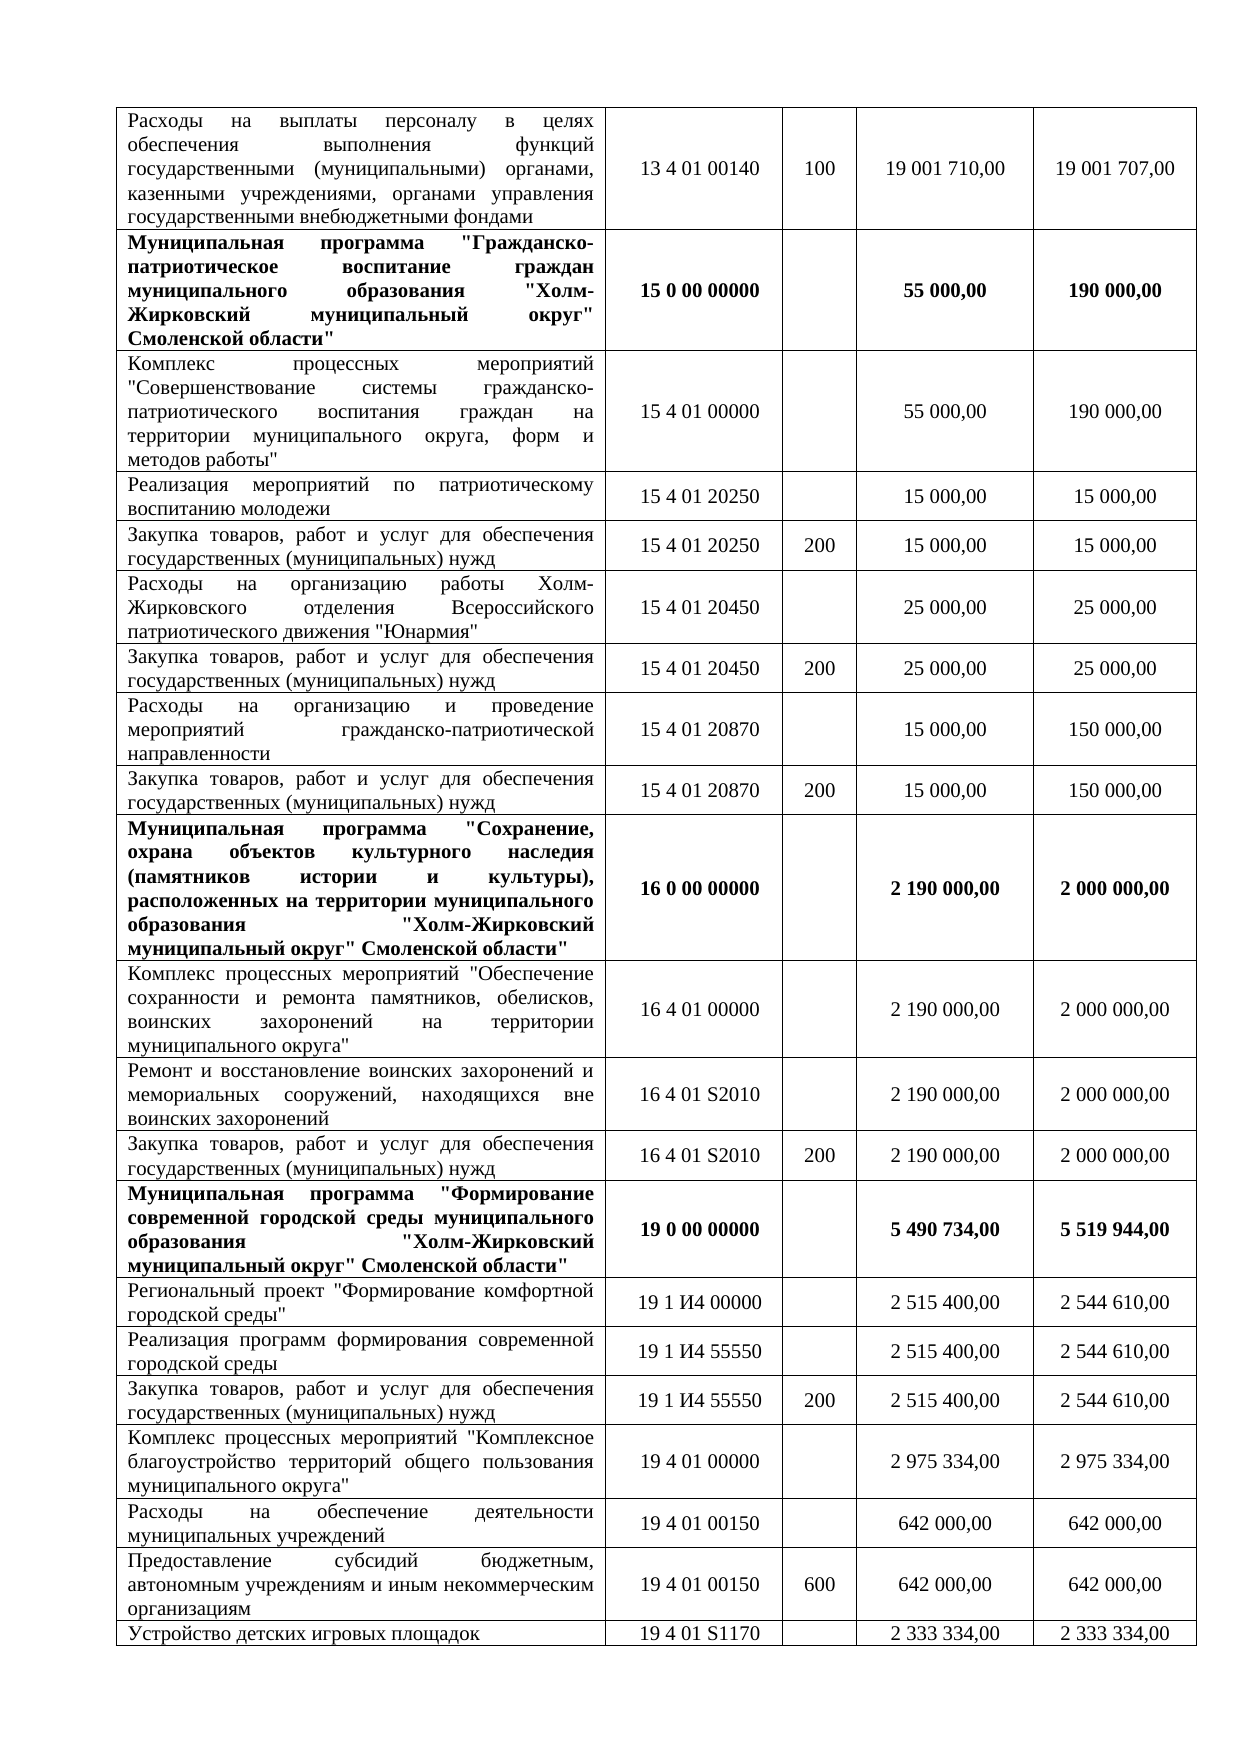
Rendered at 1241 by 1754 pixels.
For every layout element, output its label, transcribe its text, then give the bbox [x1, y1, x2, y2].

table_cell 16 4 01 S2010 [606, 1131, 782, 1179]
table_cell Ремонт и восстановление воинских захоронений и мемориальных сооружений, находящихся вне воинских захоронений [117, 1058, 605, 1130]
table_cell 15 4 01 20250 [606, 521, 782, 569]
table_cell Региональный проект "Формирование комфортной городской среды" [117, 1278, 605, 1326]
table_cell 15 000,00 [857, 521, 1033, 569]
table_cell Закупка товаров, работ и услуг для обеспечения государственных (муниципальных) нужд [117, 1376, 605, 1424]
table_cell 19 0 00 00000 [606, 1181, 782, 1277]
table_cell 25 000,00 [1034, 644, 1196, 692]
table_cell 15 000,00 [857, 693, 1033, 765]
table_cell Закупка товаров, работ и услуг для обеспечения государственных (муниципальных) нужд [117, 766, 605, 814]
table_cell [783, 230, 856, 350]
table_cell 2 000 000,00 [1034, 1058, 1196, 1130]
table_cell [783, 571, 856, 643]
table_cell 190 000,00 [1034, 230, 1196, 350]
table_cell 15 0 00 00000 [606, 230, 782, 350]
table_cell Муниципальная программа "Сохранение, охрана объектов культурного наследия (памятников истории и культуры), расположенных на территории муниципального образования "Холм-Жирковский муниципальный округ" Смоленской области" [117, 815, 605, 960]
table_cell [783, 1621, 856, 1645]
table_cell Закупка товаров, работ и услуг для обеспечения государственных (муниципальных) нужд [117, 521, 605, 569]
table_cell 16 4 01 S2010 [606, 1058, 782, 1130]
table_cell [783, 1058, 856, 1130]
table_cell [783, 961, 856, 1057]
table_cell Устройство детских игровых площадок [117, 1621, 605, 1645]
table_cell [783, 1327, 856, 1375]
table_cell 200 [783, 644, 856, 692]
table_cell 19 001 710,00 [857, 108, 1033, 228]
table_cell 15 000,00 [1034, 472, 1196, 520]
table_cell 190 000,00 [1034, 351, 1196, 471]
table_cell 25 000,00 [857, 571, 1033, 643]
table_cell 2 975 334,00 [857, 1425, 1033, 1497]
table_cell 15 4 01 20870 [606, 766, 782, 814]
table_cell [783, 815, 856, 960]
table_cell 200 [783, 1131, 856, 1179]
table_cell 2 190 000,00 [857, 1058, 1033, 1130]
table_cell 2 000 000,00 [1034, 961, 1196, 1057]
table_cell 15 000,00 [1034, 521, 1196, 569]
table_cell 5 490 734,00 [857, 1181, 1033, 1277]
table_cell Комплекс процессных мероприятий "Комплексное благоустройство территорий общего пользования муниципального округа" [117, 1425, 605, 1497]
table_cell 19 1 И4 55550 [606, 1376, 782, 1424]
table_cell 2 515 400,00 [857, 1376, 1033, 1424]
table_cell 15 4 01 20870 [606, 693, 782, 765]
table_cell 200 [783, 1376, 856, 1424]
table_cell Комплекс процессных мероприятий "Обеспечение сохранности и ремонта памятников, обелисков, воинских захоронений на территории муниципального округа" [117, 961, 605, 1057]
table_cell 19 4 01 00000 [606, 1425, 782, 1497]
table_cell 642 000,00 [857, 1499, 1033, 1547]
table_cell 19 1 И4 55550 [606, 1327, 782, 1375]
table_cell 642 000,00 [857, 1548, 1033, 1620]
table_cell Закупка товаров, работ и услуг для обеспечения государственных (муниципальных) нужд [117, 644, 605, 692]
table_cell 2 544 610,00 [1034, 1376, 1196, 1424]
table_cell 2 190 000,00 [857, 1131, 1033, 1179]
table_cell 55 000,00 [857, 351, 1033, 471]
table_cell [783, 1499, 856, 1547]
table_cell Расходы на организацию работы Холм-Жирковского отделения Всероссийского патриотического движения "Юнармия" [117, 571, 605, 643]
table_cell 2 544 610,00 [1034, 1278, 1196, 1326]
table_cell [783, 1278, 856, 1326]
table_cell 15 4 01 20450 [606, 644, 782, 692]
table_cell 2 190 000,00 [857, 815, 1033, 960]
table_cell Муниципальная программа "Гражданско-патриотическое воспитание граждан муниципального образования "Холм-Жирковский муниципальный округ" Смоленской области" [117, 230, 605, 350]
table_cell 19 4 01 00150 [606, 1499, 782, 1547]
table_cell [783, 693, 856, 765]
table_cell 25 000,00 [857, 644, 1033, 692]
table_cell [783, 351, 856, 471]
table_cell 2 333 334,00 [1034, 1621, 1196, 1645]
table_cell 15 4 01 00000 [606, 351, 782, 471]
table_cell 15 000,00 [857, 472, 1033, 520]
table_cell 5 519 944,00 [1034, 1181, 1196, 1277]
table_cell 150 000,00 [1034, 693, 1196, 765]
table_cell 19 1 И4 00000 [606, 1278, 782, 1326]
table_cell 200 [783, 521, 856, 569]
table_cell 16 4 01 00000 [606, 961, 782, 1057]
table_cell 2 515 400,00 [857, 1278, 1033, 1326]
table_cell 2 333 334,00 [857, 1621, 1033, 1645]
table_cell 15 4 01 20450 [606, 571, 782, 643]
table_cell Расходы на выплаты персоналу в целях обеспечения выполнения функций государственными (муниципальными) органами, казенными учреждениями, органами управления государственными внебюджетными фондами [117, 108, 605, 228]
table_cell 2 000 000,00 [1034, 1131, 1196, 1179]
table_cell [783, 1425, 856, 1497]
table_cell 55 000,00 [857, 230, 1033, 350]
table_cell Реализация мероприятий по патриотическому воспитанию молодежи [117, 472, 605, 520]
table_cell 2 515 400,00 [857, 1327, 1033, 1375]
table_cell 25 000,00 [1034, 571, 1196, 643]
table_cell 2 544 610,00 [1034, 1327, 1196, 1375]
table_cell 16 0 00 00000 [606, 815, 782, 960]
table_cell Реализация программ формирования современной городской среды [117, 1327, 605, 1375]
table_cell [783, 1181, 856, 1277]
table_cell 100 [783, 108, 856, 228]
table_cell Закупка товаров, работ и услуг для обеспечения государственных (муниципальных) нужд [117, 1131, 605, 1179]
table_cell Комплекс процессных мероприятий "Совершенствование системы гражданско-патриотического воспитания граждан на территории муниципального округа, форм и методов работы" [117, 351, 605, 471]
table_cell Муниципальная программа "Формирование современной городской среды муниципального образования "Холм-Жирковский муниципальный округ" Смоленской области" [117, 1181, 605, 1277]
table_cell 19 4 01 S1170 [606, 1621, 782, 1645]
table_cell 19 4 01 00150 [606, 1548, 782, 1620]
table_cell 600 [783, 1548, 856, 1620]
table_cell 642 000,00 [1034, 1548, 1196, 1620]
table_cell 15 4 01 20250 [606, 472, 782, 520]
table_cell 2 000 000,00 [1034, 815, 1196, 960]
table_cell 15 000,00 [857, 766, 1033, 814]
table_cell Предоставление субсидий бюджетным, автономным учреждениям и иным некоммерческим организациям [117, 1548, 605, 1620]
table_cell 642 000,00 [1034, 1499, 1196, 1547]
table_cell [783, 472, 856, 520]
table_cell Расходы на организацию и проведение мероприятий гражданско-патриотической направленности [117, 693, 605, 765]
table_cell 200 [783, 766, 856, 814]
table_cell 2 975 334,00 [1034, 1425, 1196, 1497]
table_cell Расходы на обеспечение деятельности муниципальных учреждений [117, 1499, 605, 1547]
table_cell 2 190 000,00 [857, 961, 1033, 1057]
table_cell 13 4 01 00140 [606, 108, 782, 228]
table_cell 150 000,00 [1034, 766, 1196, 814]
table_cell 19 001 707,00 [1034, 108, 1196, 228]
